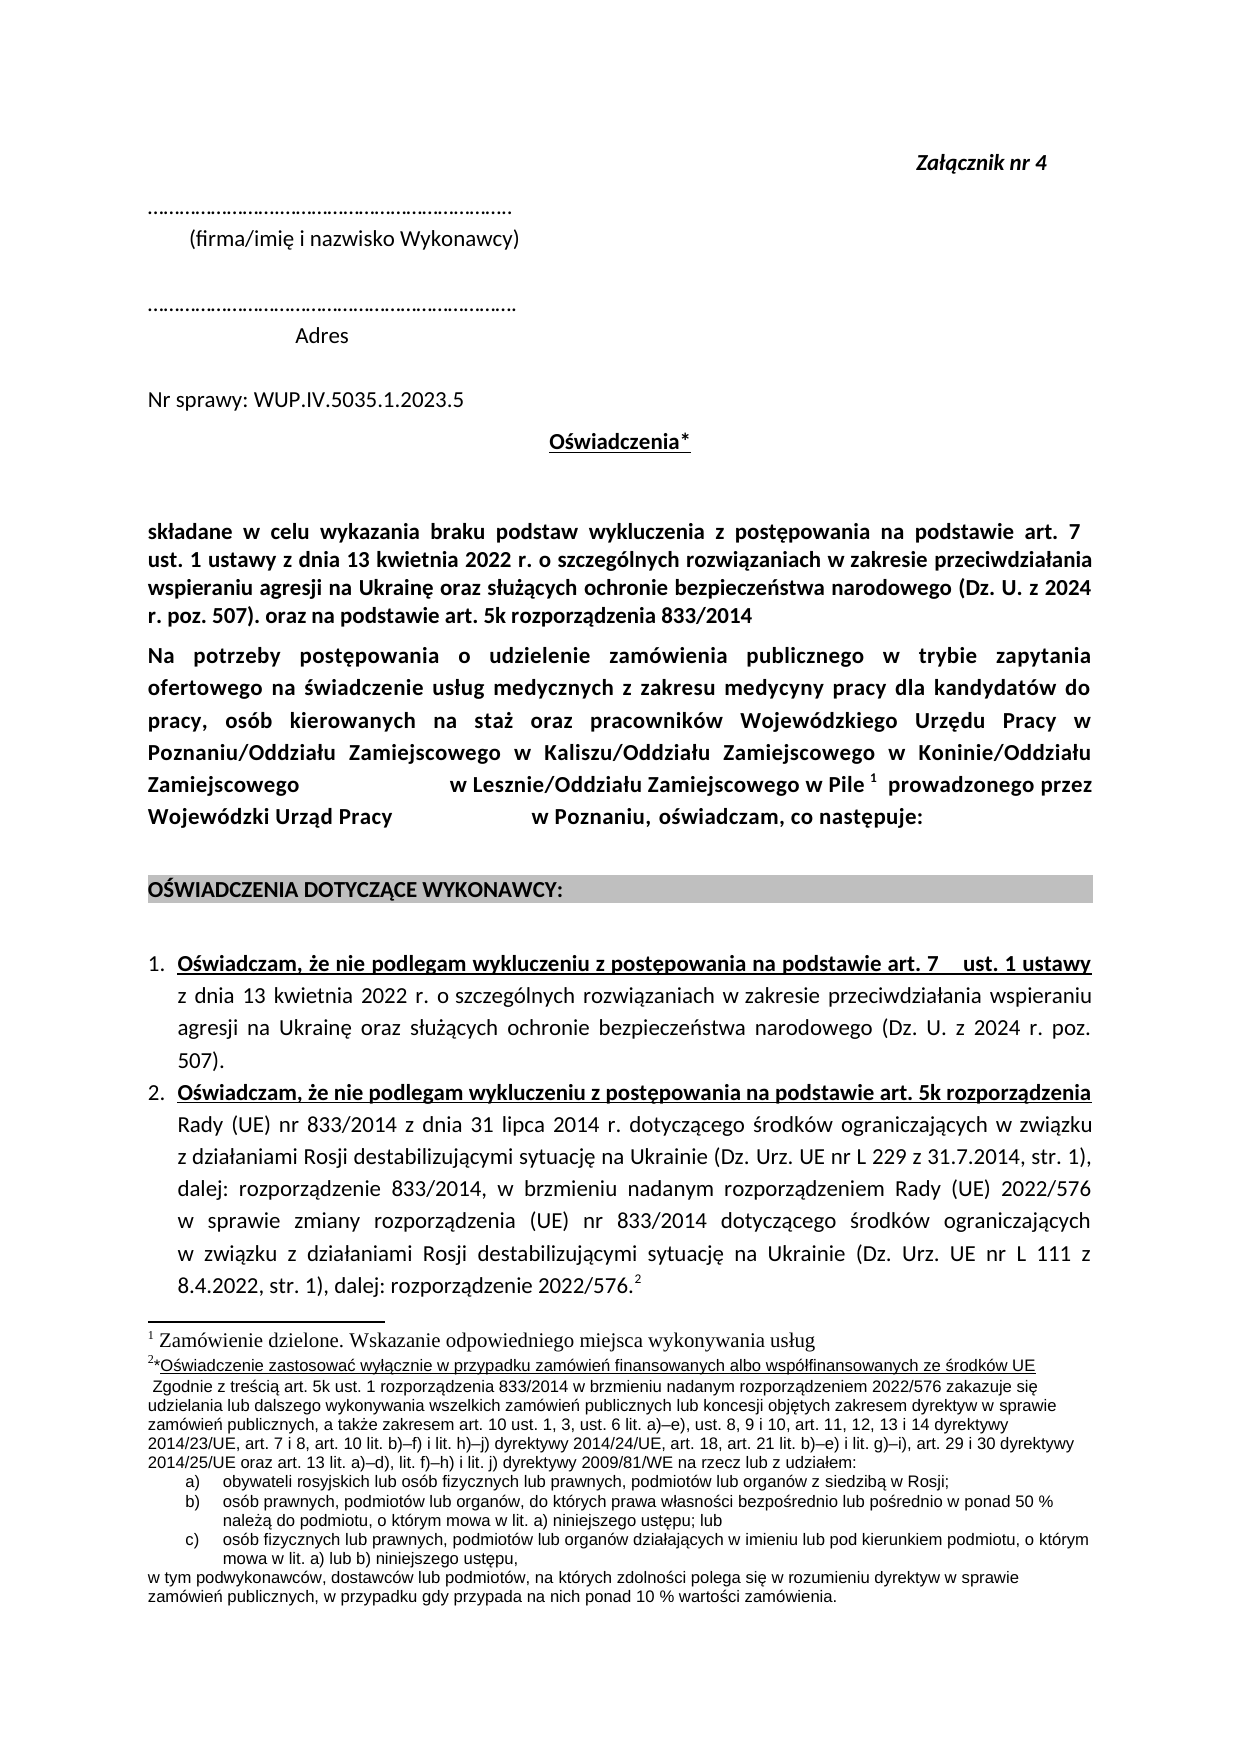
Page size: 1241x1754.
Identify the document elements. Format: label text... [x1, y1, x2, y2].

text ……………………………………………………………. [148, 289, 1093, 317]
text …………………….…………………………………….. [148, 192, 1093, 220]
text składane w celu wykazania braku podstaw wykluczenia z postępowania na podstawie art. 7 ust. 1 ustawy z dnia 13 kwietnia 2022 r. o szczególnych rozwiązaniach w zakresie przeciwdziałania wspieraniu agresji na Ukrainę oraz służących ochronie bezpieczeństwa narodowego (Dz. U. z 2024 r. poz. 507). oraz na podstawie art. 5k rozporządzenia 833/2014 [148, 517, 1093, 629]
text OŚWIADCZENIA DOTYCZĄCE WYKONAWCY: [148, 875, 1093, 903]
text (firma/imię i nazwisko Wykonawcy) [148, 224, 1093, 252]
list Oświadczam, że nie podlegam wykluczeniu z postępowania na podstawie art. 5k rozporządzenia Rady (UE) nr 833/2014 z dnia 31 lipca 2014 r. dotyczącego środków ograniczających w związku z działaniami Rosji destabilizującymi sytuację na Ukrainie (Dz. Urz. UE nr L 229 z 31.7.2014, str. 1), dalej: rozporządzenie 833/2014, w brzmieniu nadanym rozporządzeniem Rady (UE) 2022/576 w sprawie zmiany rozporządzenia (UE) nr 833/2014 dotyczącego środków ograniczających w związku z działaniami Rosji destabilizującymi sytuację na Ukrainie (Dz. Urz. UE nr L 111 z 8.4.2022, str. 1), dalej: rozporządzenie 2022/576. [148, 1078, 1093, 1299]
text Na potrzeby postępowania o udzielenie zamówienia publicznego w trybie zapytania ofertowego na świadczenie usług medycznych z zakresu medycyny pracy dla kandydatów do pracy, osób kierowanych na staż oraz pracowników Wojewódzkiego Urzędu Pracy w Poznaniu/Oddziału Zamiejscowego w Kaliszu/Oddziału Zamiejscowego w Koninie/Oddziału Zamiejscowego w Lesznie/Oddziału Zamiejscowego w Pile prowadzonego przez Wojewódzki Urząd Pracy w Poznaniu, oświadczam, co następuje: [148, 641, 1093, 830]
text Załącznik nr 4 [590, 148, 1093, 176]
text Adres [221, 321, 1093, 349]
text Oświadczenia* [148, 427, 1093, 455]
list Oświadczam, że nie podlegam wykluczeniu z postępowania na podstawie art. 7 ust. 1 ustawy z dnia 13 kwietnia 2022 r. o szczególnych rozwiązaniach w zakresie przeciwdziałania wspieraniu agresji na Ukrainę oraz służących ochronie bezpieczeństwa narodowego (Dz. U. z 2024 r. poz. 507). [148, 949, 1093, 1074]
text Nr sprawy: WUP.IV.5035.1.2023.5 [148, 385, 1093, 413]
